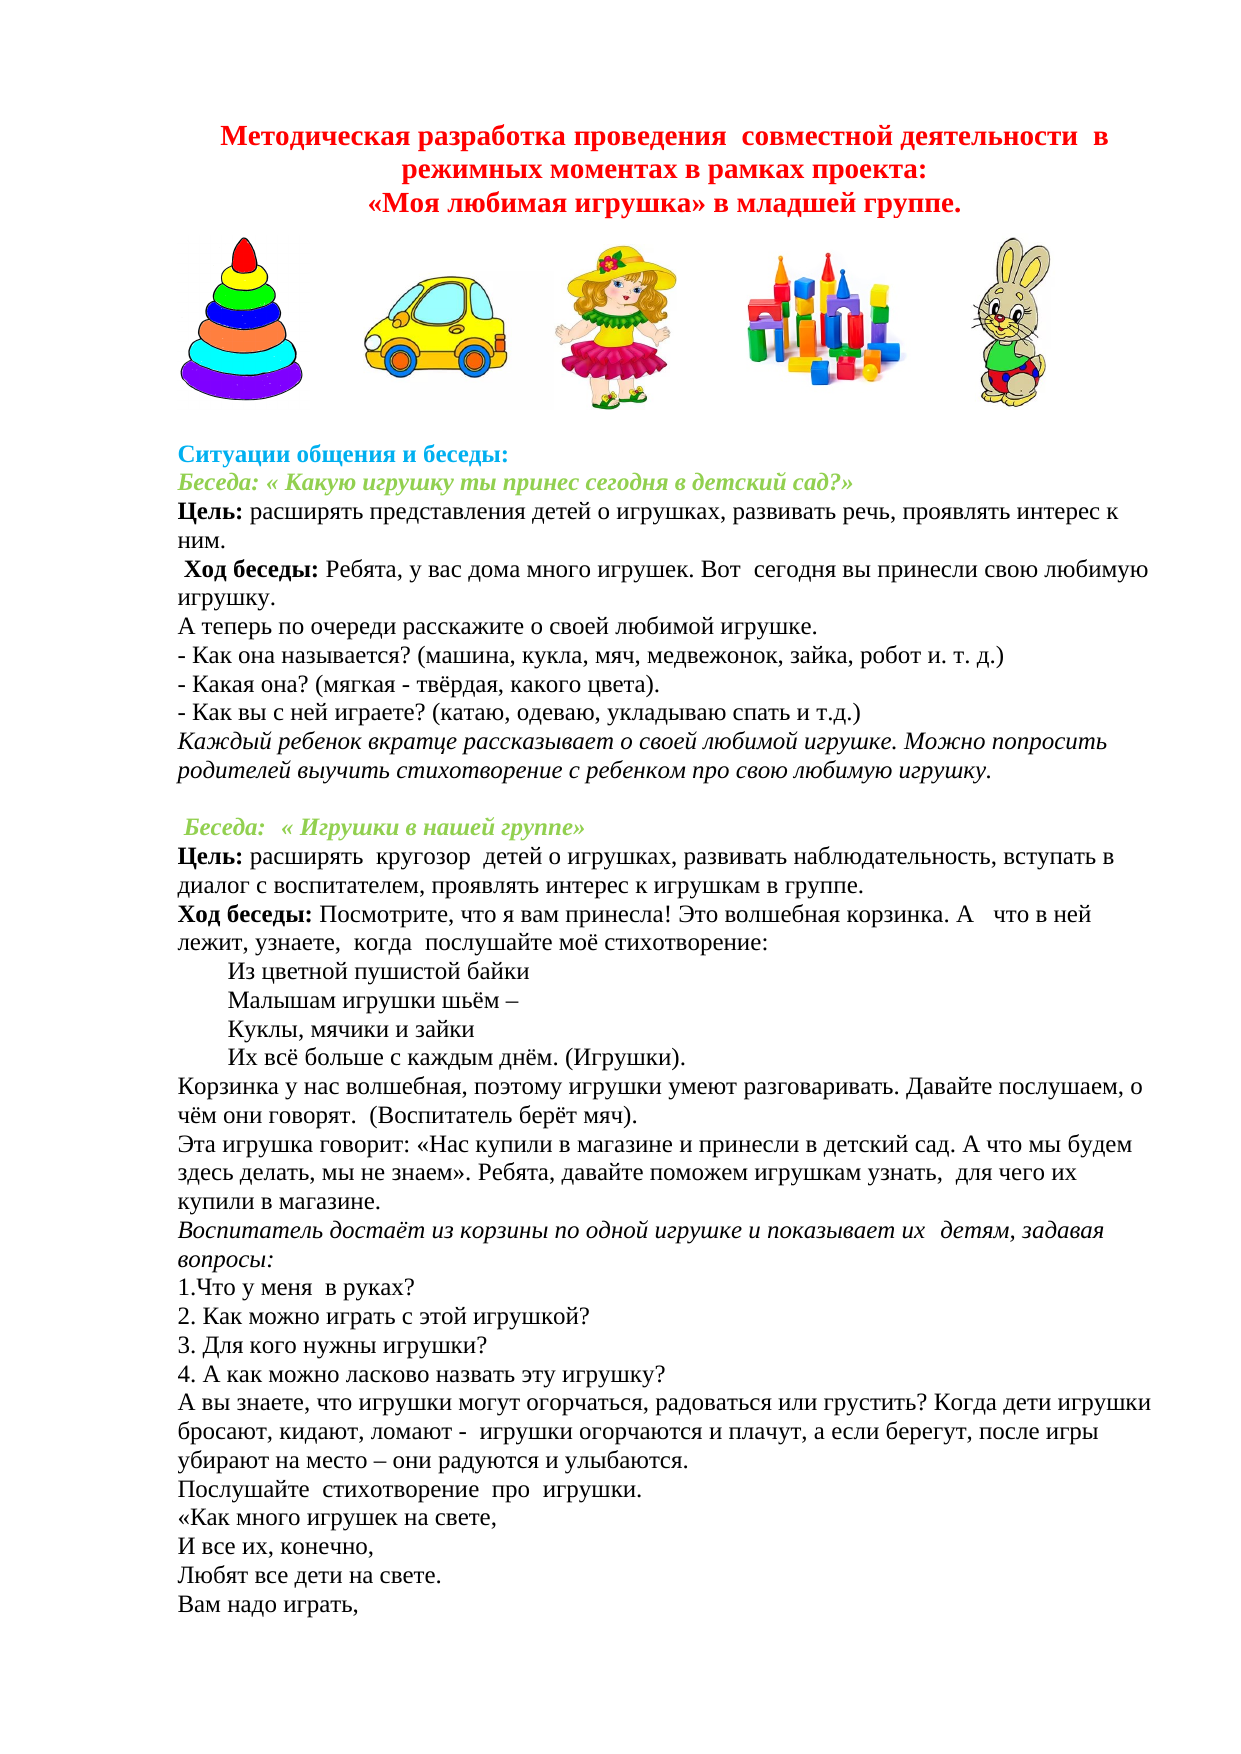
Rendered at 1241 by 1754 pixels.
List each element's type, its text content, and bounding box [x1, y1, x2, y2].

text Каждый ребенок вкратце рассказывает о своей любимой игрушке. Можно попросить родителей выучить стихотворение с ребенком про свою любимую игрушку. [177, 726, 1152, 784]
text Их всё больше с каждым днём. (Игрушки). [177, 1042, 1152, 1071]
text «Моя любимая игрушка» в младшей группе. [177, 185, 1152, 219]
text Воспитатель достаёт из корзины по одной игрушке и показывает их детям, задавая вопросы: [177, 1215, 1152, 1272]
text Ход беседы: Ребята, у вас дома много игрушек. Вот сегодня вы принесли свою любимую игрушку. [177, 554, 1152, 611]
text Из цветной пушистой байки [177, 956, 1152, 985]
text 2. Как можно играть с этой игрушкой? [177, 1301, 1152, 1330]
text - Как вы с ней играете? (катаю, одеваю, укладываю спать и т.д.) [177, 697, 1152, 726]
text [177, 1560, 1152, 1617]
text Цель: расширять представления детей о игрушках, развивать речь, проявлять интерес к ним. [177, 496, 1152, 554]
text Ход беседы: Посмотрите, что я вам принесла! Это волшебная корзинка. А что в ней лежит, узнаете, когда послушайте моё стихотворение: [177, 899, 1152, 956]
text Куклы, мячики и зайки [177, 1014, 1152, 1042]
text Ситуации общения и беседы: [177, 439, 1152, 467]
text Методическая разработка проведения совместной деятельности в режимных моментах в рамках проекта: [177, 118, 1152, 185]
text 4. А как можно ласково назвать эту игрушку? [177, 1359, 1152, 1387]
picture [702, 218, 1056, 410]
text Цель: расширять кругозор детей о игрушках, развивать наблюдательность, вступать в диалог с воспитателем, проявлять интерес к игрушкам в группе. [177, 841, 1152, 899]
text Корзинка у нас волшебная, поэтому игрушки умеют разговаривать. Давайте послушаем, о чём они говорят. (Воспитатель берёт мяч). [177, 1071, 1152, 1129]
text 1.Что у меня в руках? [177, 1272, 1152, 1301]
text Беседа: « Игрушки в нашей группе» [177, 812, 1152, 841]
text - Как она называется? (машина, кукла, мяч, медвежонок, зайка, робот и. т. д.) [177, 640, 1152, 669]
text А вы знаете, что игрушки могут огорчаться, радоваться или грустить? Когда дети игрушки бросают, кидают, ломают - игрушки огорчаются и плачут, а если берегут, после игры убирают на место – они радуются и улыбаются. Послушайте стихотворение про игрушки. «Как много игрушек на свете, И все их, конечно, [177, 1387, 1152, 1560]
picture [317, 225, 677, 410]
text - Какая она? (мягкая - твёрдая, какого цвета). [177, 669, 1152, 697]
picture [177, 235, 310, 410]
text А теперь по очереди расскажите о своей любимой игрушке. [177, 611, 1152, 640]
text Эта игрушка говорит: «Нас купили в магазине и принесли в детский сад. А что мы будем здесь делать, мы не знаем». Ребята, давайте поможем игрушкам узнать, для чего их купили в магазине. [177, 1129, 1152, 1215]
text Малышам игрушки шьём – [177, 985, 1152, 1014]
text Беседа: « Какую игрушку ты принес сегодня в детский сад?» [177, 467, 1152, 496]
text 3. Для кого нужны игрушки? [177, 1330, 1152, 1359]
